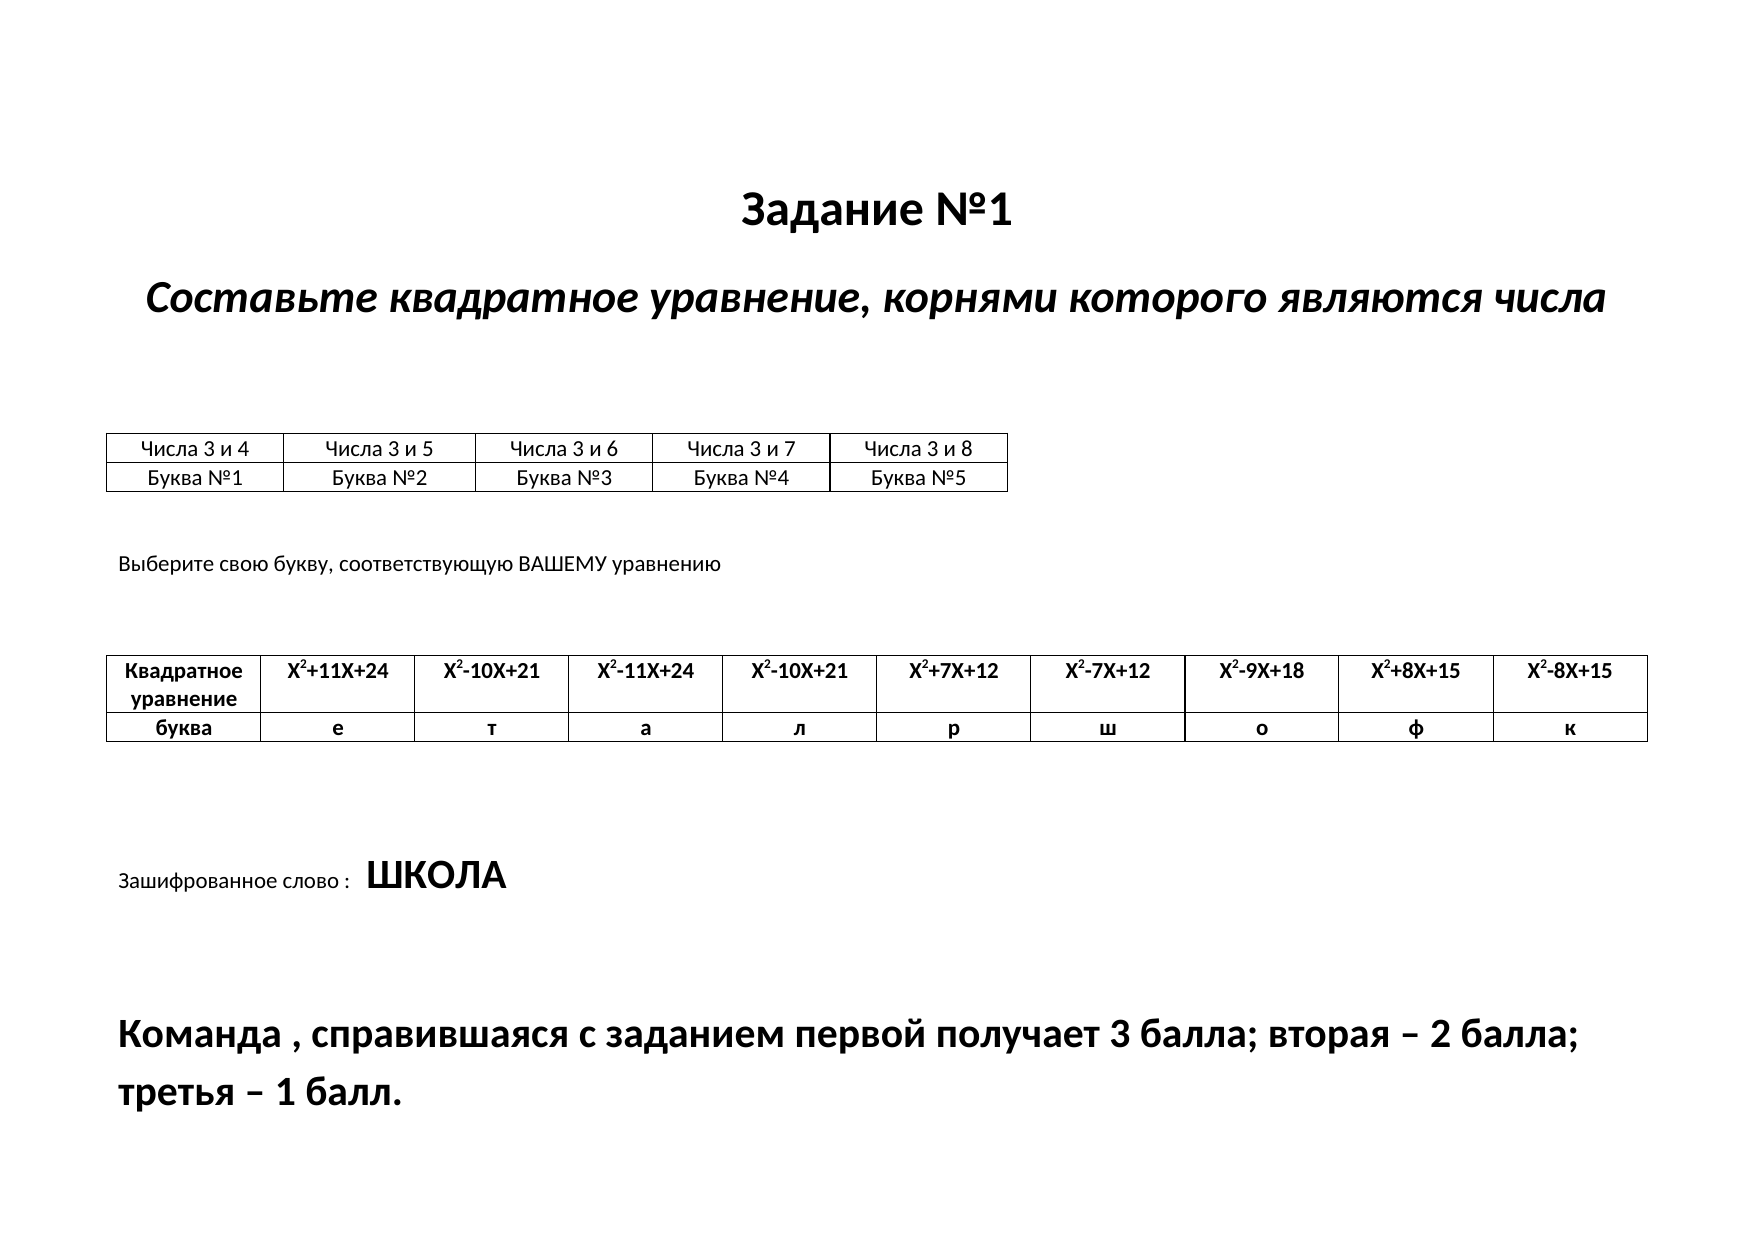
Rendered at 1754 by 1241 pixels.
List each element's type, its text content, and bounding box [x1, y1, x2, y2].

text Зашифрованное слово : ШКОЛА [118, 848, 1636, 899]
text Задание №1 [118, 177, 1636, 238]
table_cell р [877, 713, 1030, 741]
table_cell о [1186, 713, 1338, 741]
table_header Х2-7Х+12 [1031, 656, 1184, 712]
table_header Числа 3 и 6 [476, 434, 652, 462]
table_header Х2+7Х+12 [877, 656, 1030, 712]
text Команда , справившаяся с заданием первой получает 3 балла; вторая – 2 балла; третья – 1 балл. [118, 1007, 1636, 1116]
table_header Квадратное уравнение [107, 656, 260, 712]
table_cell ш [1031, 713, 1184, 741]
table_cell Буква №4 [653, 463, 829, 491]
table_header Числа 3 и 5 [284, 434, 475, 462]
table_cell Буква №5 [831, 463, 1007, 491]
table_header Х2-10Х+21 [415, 656, 568, 712]
text Выберите свою букву, соответствующую ВАШЕМУ уравнению [118, 549, 1636, 577]
table_header Числа 3 и 7 [653, 434, 829, 462]
table_cell к [1494, 713, 1647, 741]
table_cell л [723, 713, 876, 741]
table_header Числа 3 и 8 [831, 434, 1007, 462]
table_header Х2-11Х+24 [569, 656, 722, 712]
table_header Х2+11Х+24 [261, 656, 414, 712]
table_cell Буква №3 [476, 463, 652, 491]
table_cell ф [1339, 713, 1493, 741]
table_cell буква [107, 713, 260, 741]
table_cell Буква №1 [107, 463, 283, 491]
table_header Х2-9Х+18 [1186, 656, 1338, 712]
table_cell е [261, 713, 414, 741]
table_cell а [569, 713, 722, 741]
table_header Х2-8Х+15 [1494, 656, 1647, 712]
table_header Х2+8Х+15 [1339, 656, 1493, 712]
table_header Х2-10Х+21 [723, 656, 876, 712]
table_header Числа 3 и 4 [107, 434, 283, 462]
table_cell Буква №2 [284, 463, 475, 491]
text Составьте квадратное уравнение, корнями которого являются числа [118, 268, 1636, 324]
table_cell т [415, 713, 568, 741]
